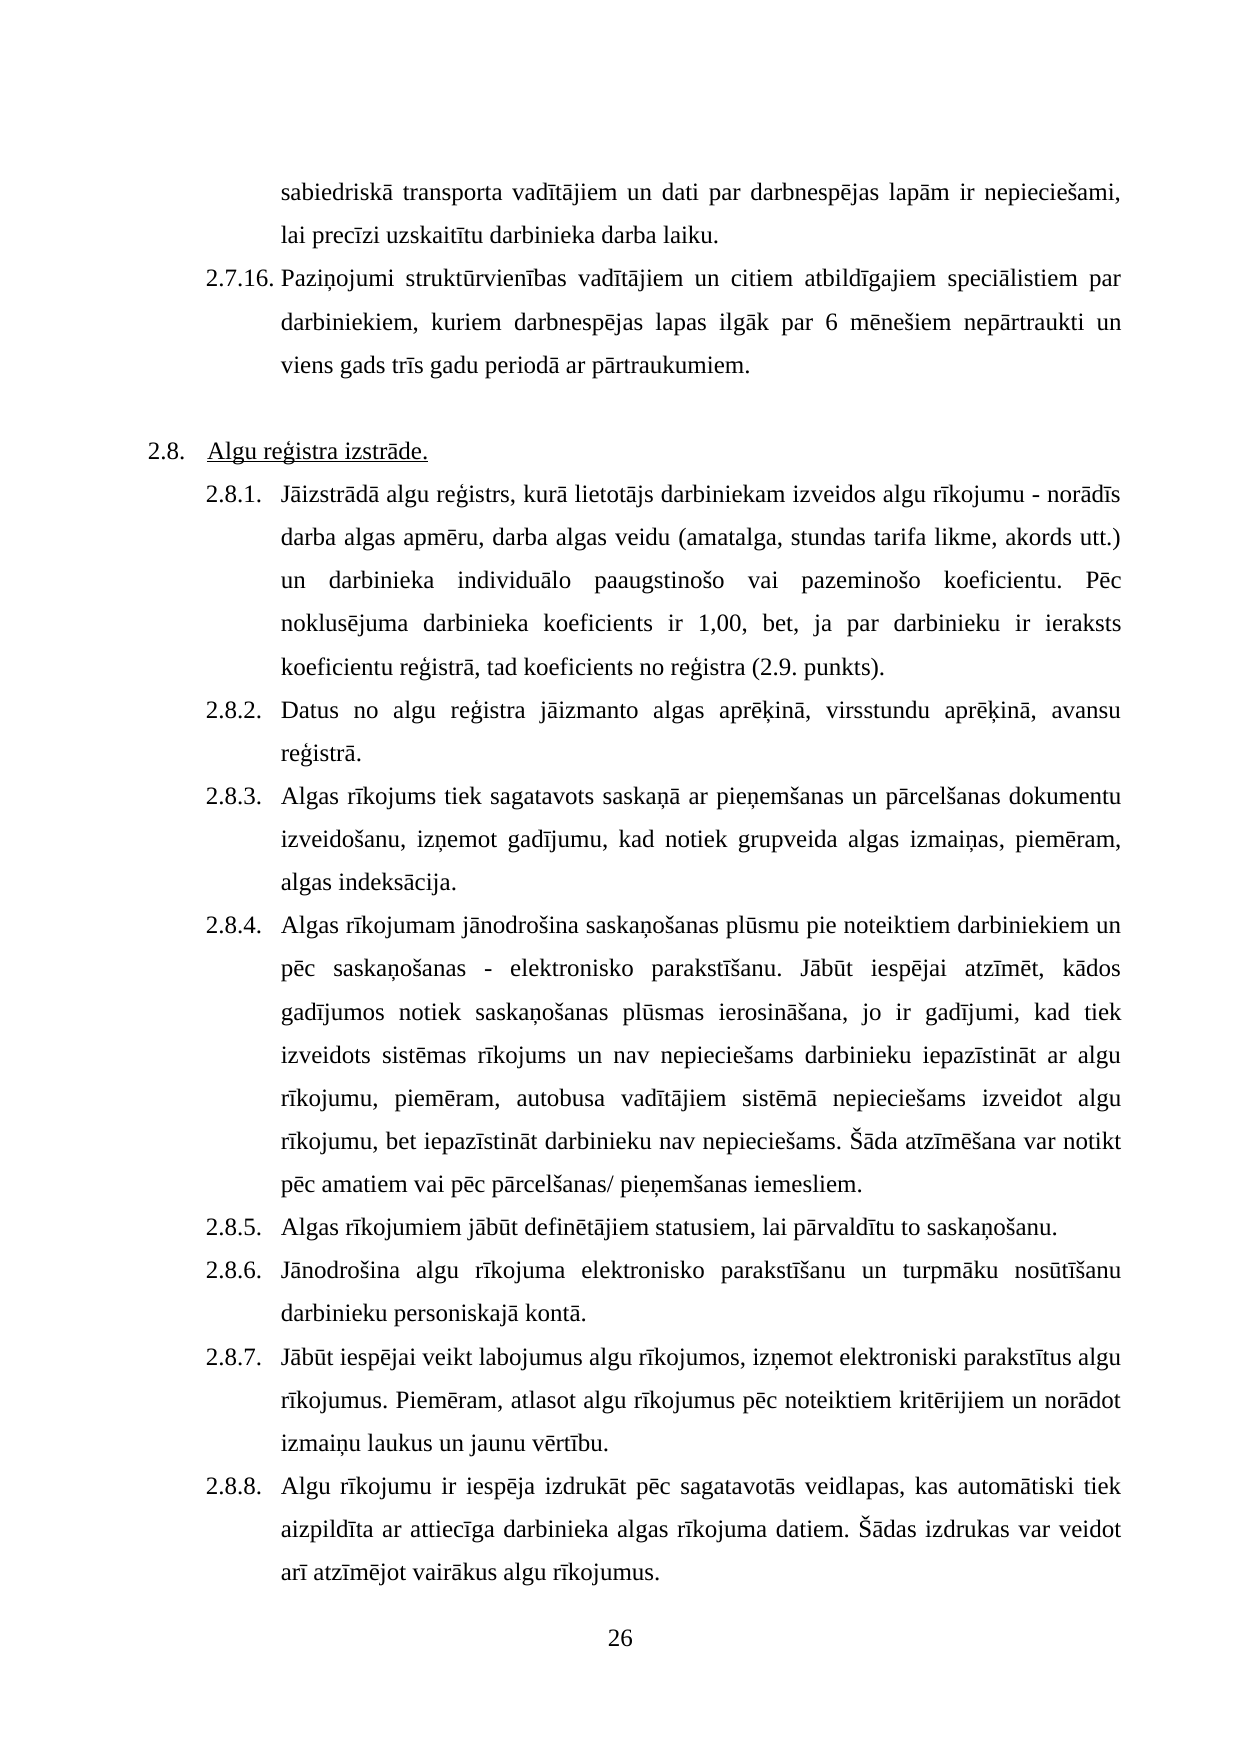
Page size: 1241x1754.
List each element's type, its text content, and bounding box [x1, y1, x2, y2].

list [206, 177, 1122, 249]
list Jābūt iespējai veikt labojumus algu rīkojumos, izņemot elektroniski parakstītus algu rīkojumus. Piemēram, atlasot algu rīkojumus pēc noteiktiem kritērijiem un norādot izmaiņu laukus un jaunu vērtību. [206, 1342, 1122, 1457]
list Algu rīkojumu ir iespēja izdrukāt pēc sagatavotās veidlapas, kas automātiski tiek aizpildīta ar attiecīga darbinieka algas rīkojuma datiem. Šādas izdrukas var veidot arī atzīmējot vairākus algu rīkojumus. [206, 1471, 1122, 1586]
list Datus no algu reģistra jāizmanto algas aprēķinā, virsstundu aprēķinā, avansu reģistrā. [206, 695, 1122, 767]
list Algas rīkojumam jānodrošina saskaņošanas plūsmu pie noteiktiem darbiniekiem un pēc saskaņošanas - elektronisko parakstīšanu. Jābūt iespējai atzīmēt, kādos gadījumos notiek saskaņošanas plūsmas ierosināšana, jo ir gadījumi, kad tiek izveidots sistēmas rīkojums un nav nepieciešams darbinieku iepazīstināt ar algu rīkojumu, piemēram, autobusa vadītājiem sistēmā nepieciešams izveidot algu rīkojumu, bet iepazīstināt darbinieku nav nepieciešams. Šāda atzīmēšana var notikt pēc amatiem vai pēc pārcelšanas/ pieņemšanas iemesliem. [206, 910, 1122, 1198]
list Algu reģistra izstrāde. [148, 436, 1122, 465]
list Algas rīkojumiem jābūt definētājiem statusiem, lai pārvaldītu to saskaņošanu. [206, 1212, 1122, 1241]
list Jānodrošina algu rīkojuma elektronisko parakstīšanu un turpmāku nosūtīšanu darbinieku personiskajā kontā. [206, 1255, 1122, 1327]
list Algas rīkojums tiek sagatavots saskaņā ar pieņemšanas un pārcelšanas dokumentu izveidošanu, izņemot gadījumu, kad notiek grupveida algas izmaiņas, piemēram, algas indeksācija. [206, 781, 1122, 896]
list Paziņojumi struktūrvienības vadītājiem un citiem atbildīgajiem speciālistiem par darbiniekiem, kuriem darbnespējas lapas ilgāk par 6 mēnešiem nepārtraukti un viens gads trīs gadu periodā ar pārtraukumiem. [206, 263, 1122, 378]
list Jāizstrādā algu reģistrs, kurā lietotājs darbiniekam izveidos algu rīkojumu - norādīs darba algas apmēru, darba algas veidu (amatalga, stundas tarifa likme, akords utt.) un darbinieka individuālo paaugstinošo vai pazeminošo koeficientu. Pēc noklusējuma darbinieka koeficients ir 1,00, bet, ja par darbinieku ir ieraksts koeficientu reģistrā, tad koeficients no reģistra (2.9. punkts). [206, 479, 1122, 680]
